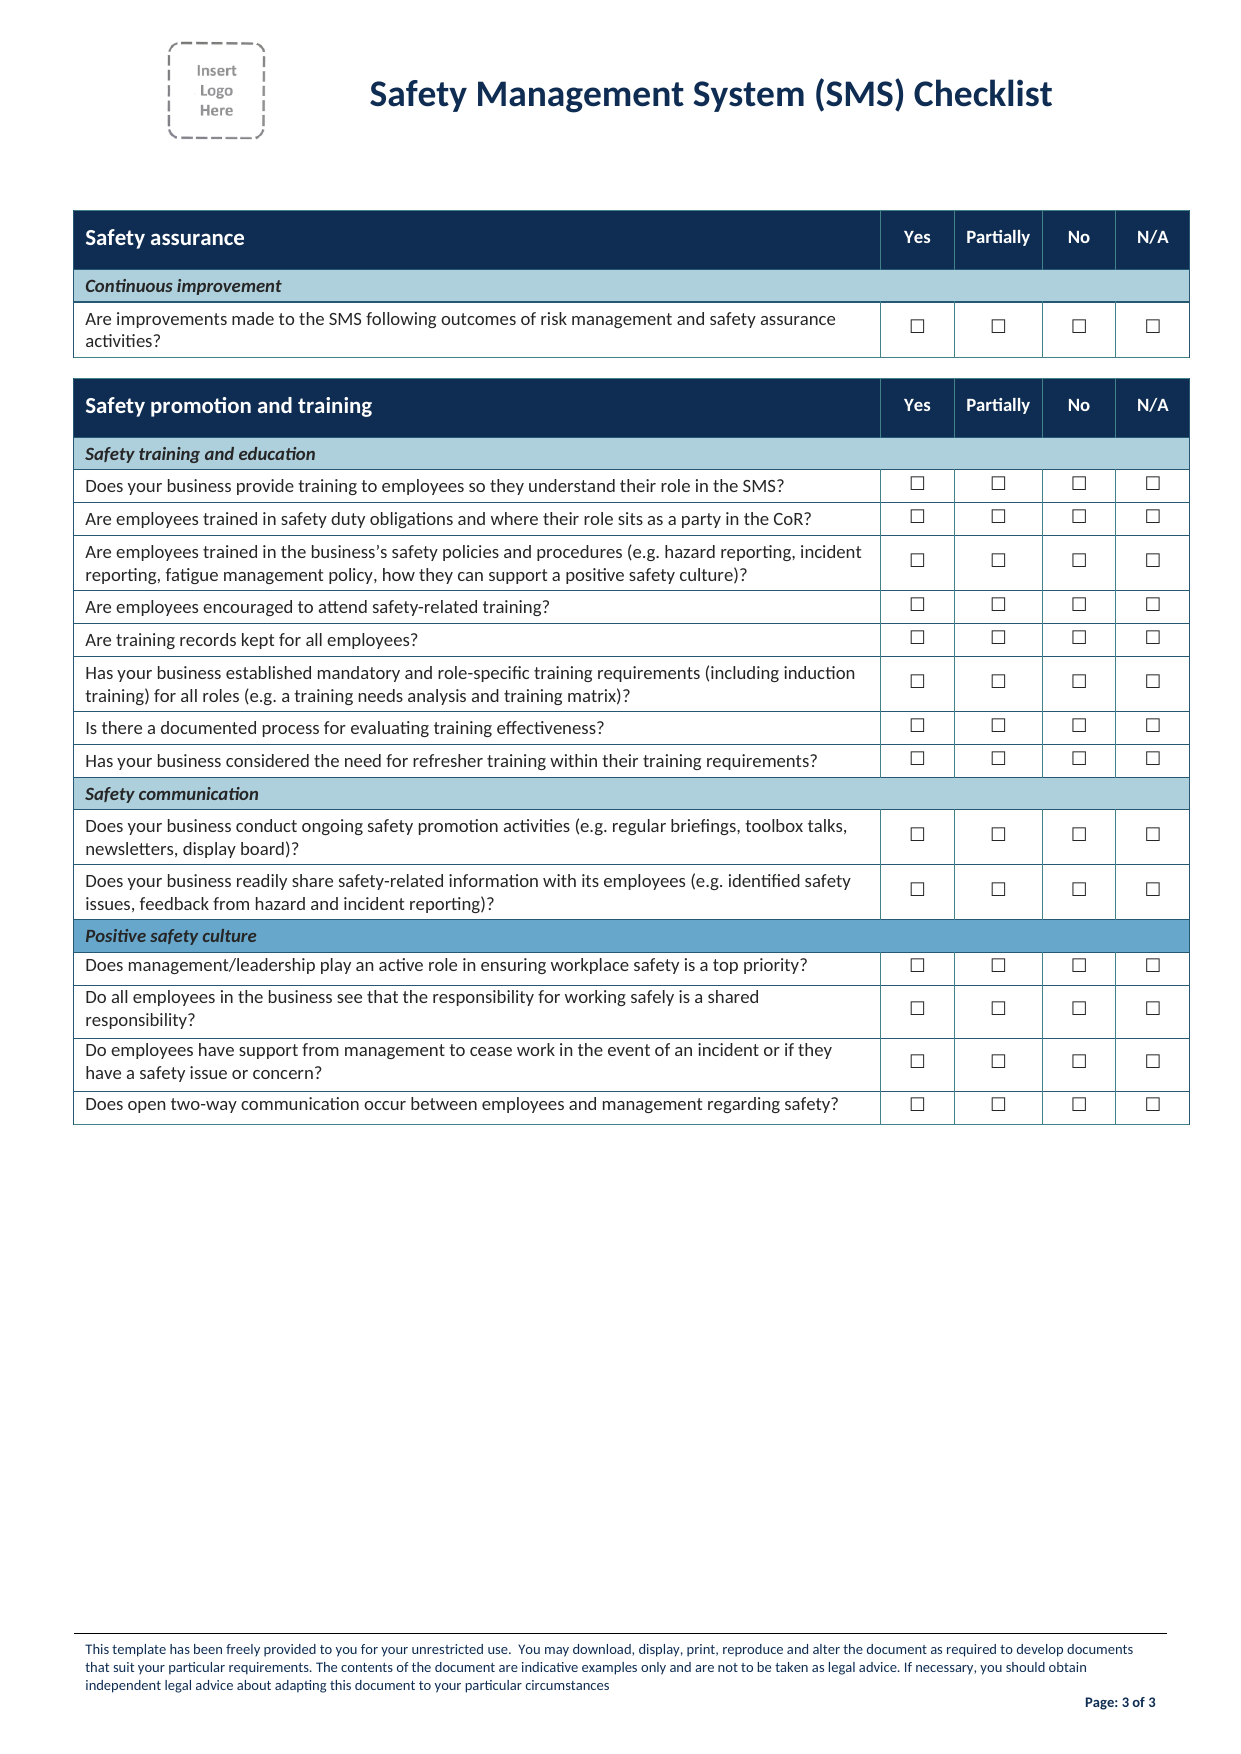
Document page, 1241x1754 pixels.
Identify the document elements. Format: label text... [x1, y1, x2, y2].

table_header N/A [1116, 379, 1189, 437]
table_cell Are employees trained in safety duty obligations and where their role sits as a party in the CoR? [74, 503, 880, 535]
table_header No [1043, 211, 1115, 269]
table_header No [1043, 379, 1115, 437]
table_cell Positive safety culture [74, 920, 1189, 952]
table_cell Safety training and education [74, 438, 1189, 469]
table_header N/A [1116, 211, 1189, 269]
table_cell Do all employees in the business see that the responsibility for working safely is a shared responsibility? [74, 986, 880, 1038]
table_cell Is there a documented process for evaluating training effectiveness? [74, 712, 880, 744]
table_cell Do employees have support from management to cease work in the event of an incident or if they have a safety issue or concern? [74, 1039, 880, 1091]
table_header Partially [955, 379, 1042, 437]
table_cell Are employees encouraged to attend safety-related training? [74, 591, 880, 623]
table_cell Has your business established mandatory and role-specific training requirements (including induction training) for all roles (e.g. a training needs analysis and training matrix)? [74, 657, 880, 711]
table_cell Does management/leadership play an active role in ensuring workplace safety is a top priority? [74, 953, 880, 984]
table_cell Has your business considered the need for refresher training within their training requirements? [74, 745, 880, 777]
table_header Yes [881, 379, 954, 437]
table_header Yes [881, 211, 954, 269]
table_cell Safety communication [74, 778, 1189, 809]
table_cell Are improvements made to the SMS following outcomes of risk management and safety assurance activities? [74, 303, 880, 357]
table_cell Are employees trained in the business’s safety policies and procedures (e.g. hazard reporting, incident reporting, fatigue management policy, how they can support a positive safety culture)? [74, 536, 880, 590]
table_cell Continuous improvement [74, 270, 1189, 301]
table_cell Does your business conduct ongoing safety promotion activities (e.g. regular briefings, toolbox talks, newsletters, display board)? [74, 810, 880, 864]
table_cell Does your business provide training to employees so they understand their role in the SMS? [74, 470, 880, 502]
table_cell Does your business readily share safety-related information with its employees (e.g. identified safety issues, feedback from hazard and incident reporting)? [74, 865, 880, 919]
table_cell Does open two-way communication occur between employees and management regarding safety? [74, 1092, 880, 1123]
table_cell Are training records kept for all employees? [74, 624, 880, 656]
table_header Safety assurance [74, 211, 880, 269]
table_header Safety promotion and training [74, 379, 880, 437]
table_header Partially [955, 211, 1042, 269]
picture [162, 35, 270, 145]
